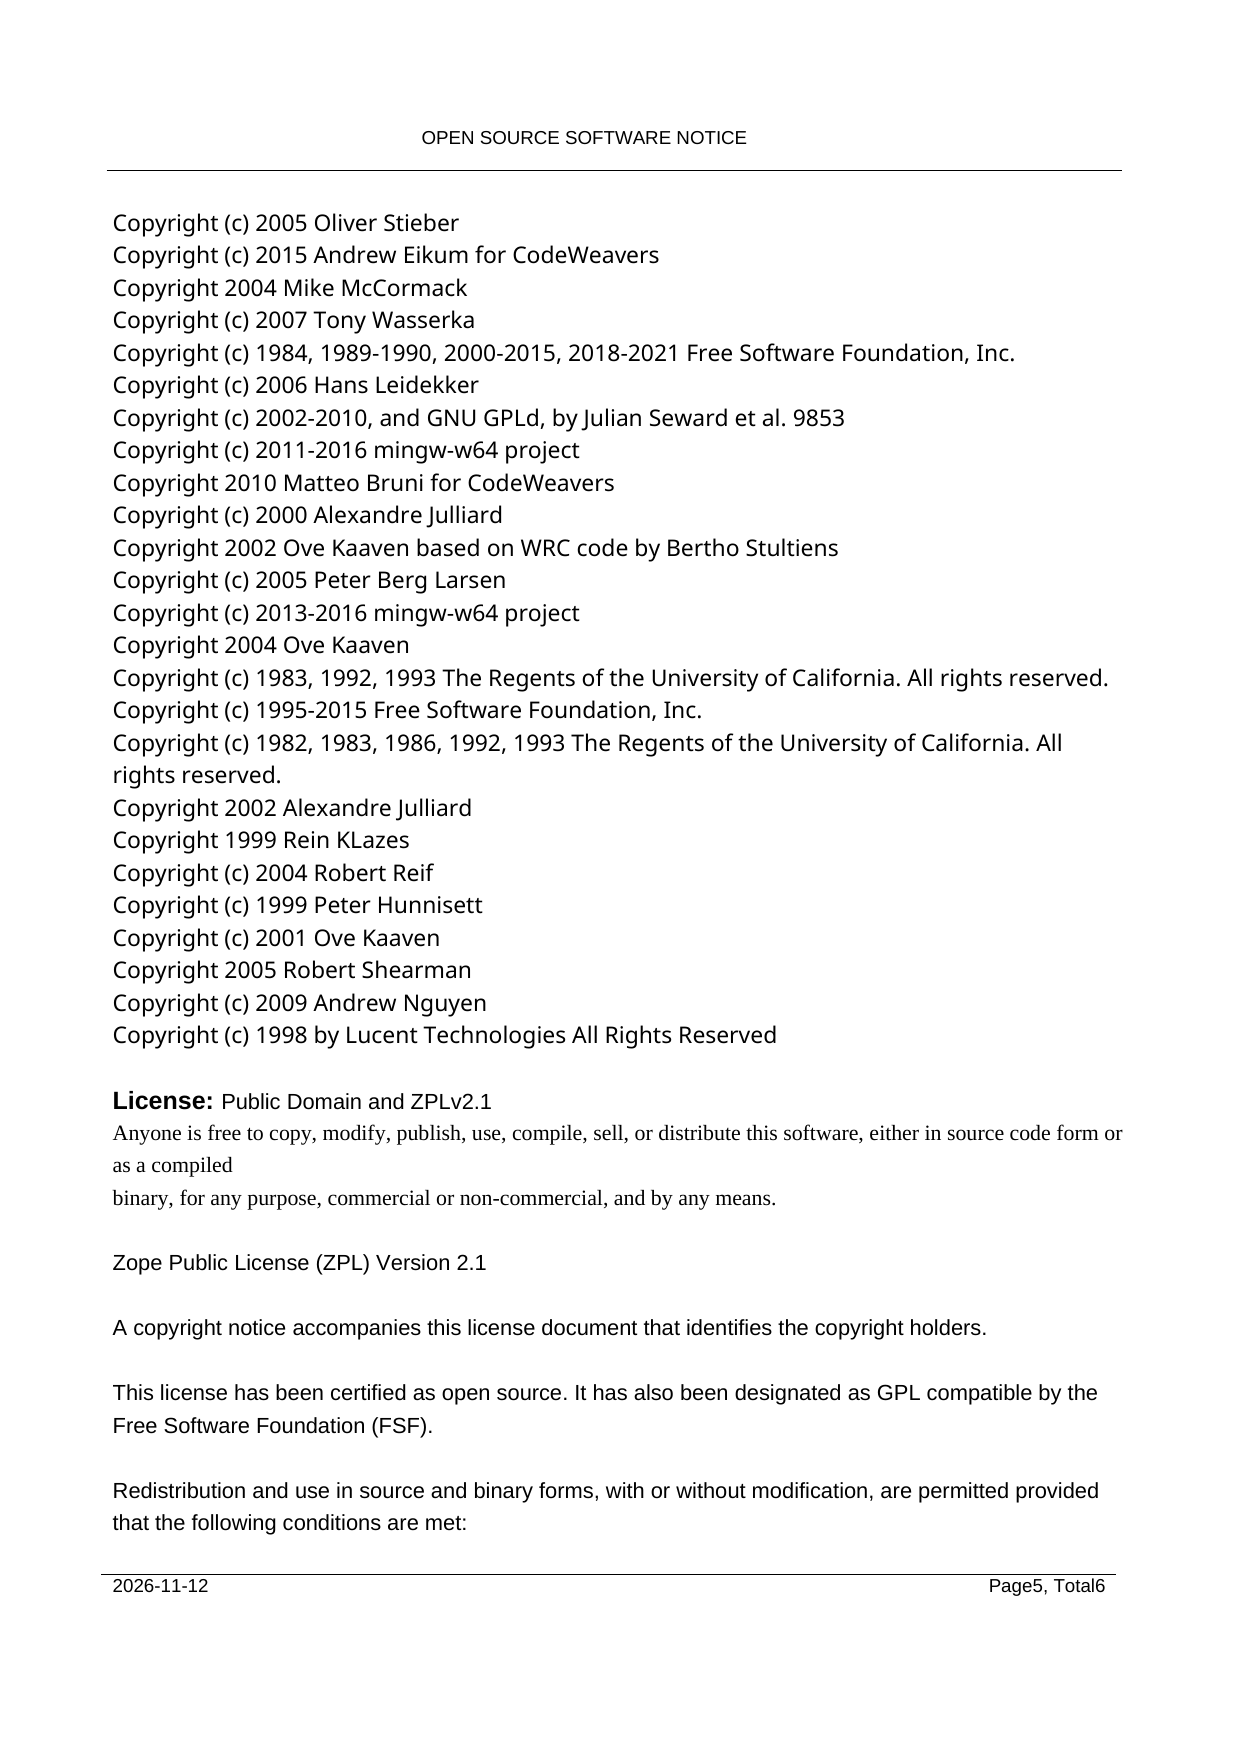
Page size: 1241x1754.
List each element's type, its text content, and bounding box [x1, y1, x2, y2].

text Anyone is free to copy, modify, publish, use, compile, sell, or distribute this software, either in source code form or as a compiled binary, for any purpose, commercial or non-commercial, and by any means. Zope Public License (ZPL) Version 2.1 [112, 1116, 1128, 1279]
text License: Public Domain and ZPLv2.1 [112, 1084, 1128, 1116]
text This license has been certified as open source. It has also been designated as GPL compatible by the Free Software Foundation (FSF). [112, 1376, 1128, 1441]
text Redistribution and use in source and binary forms, with or without modification, are permitted provided that the following conditions are met: [112, 1474, 1128, 1539]
text A copyright notice accompanies this license document that identifies the copyright holders. [112, 1311, 1128, 1344]
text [112, 206, 1128, 1084]
